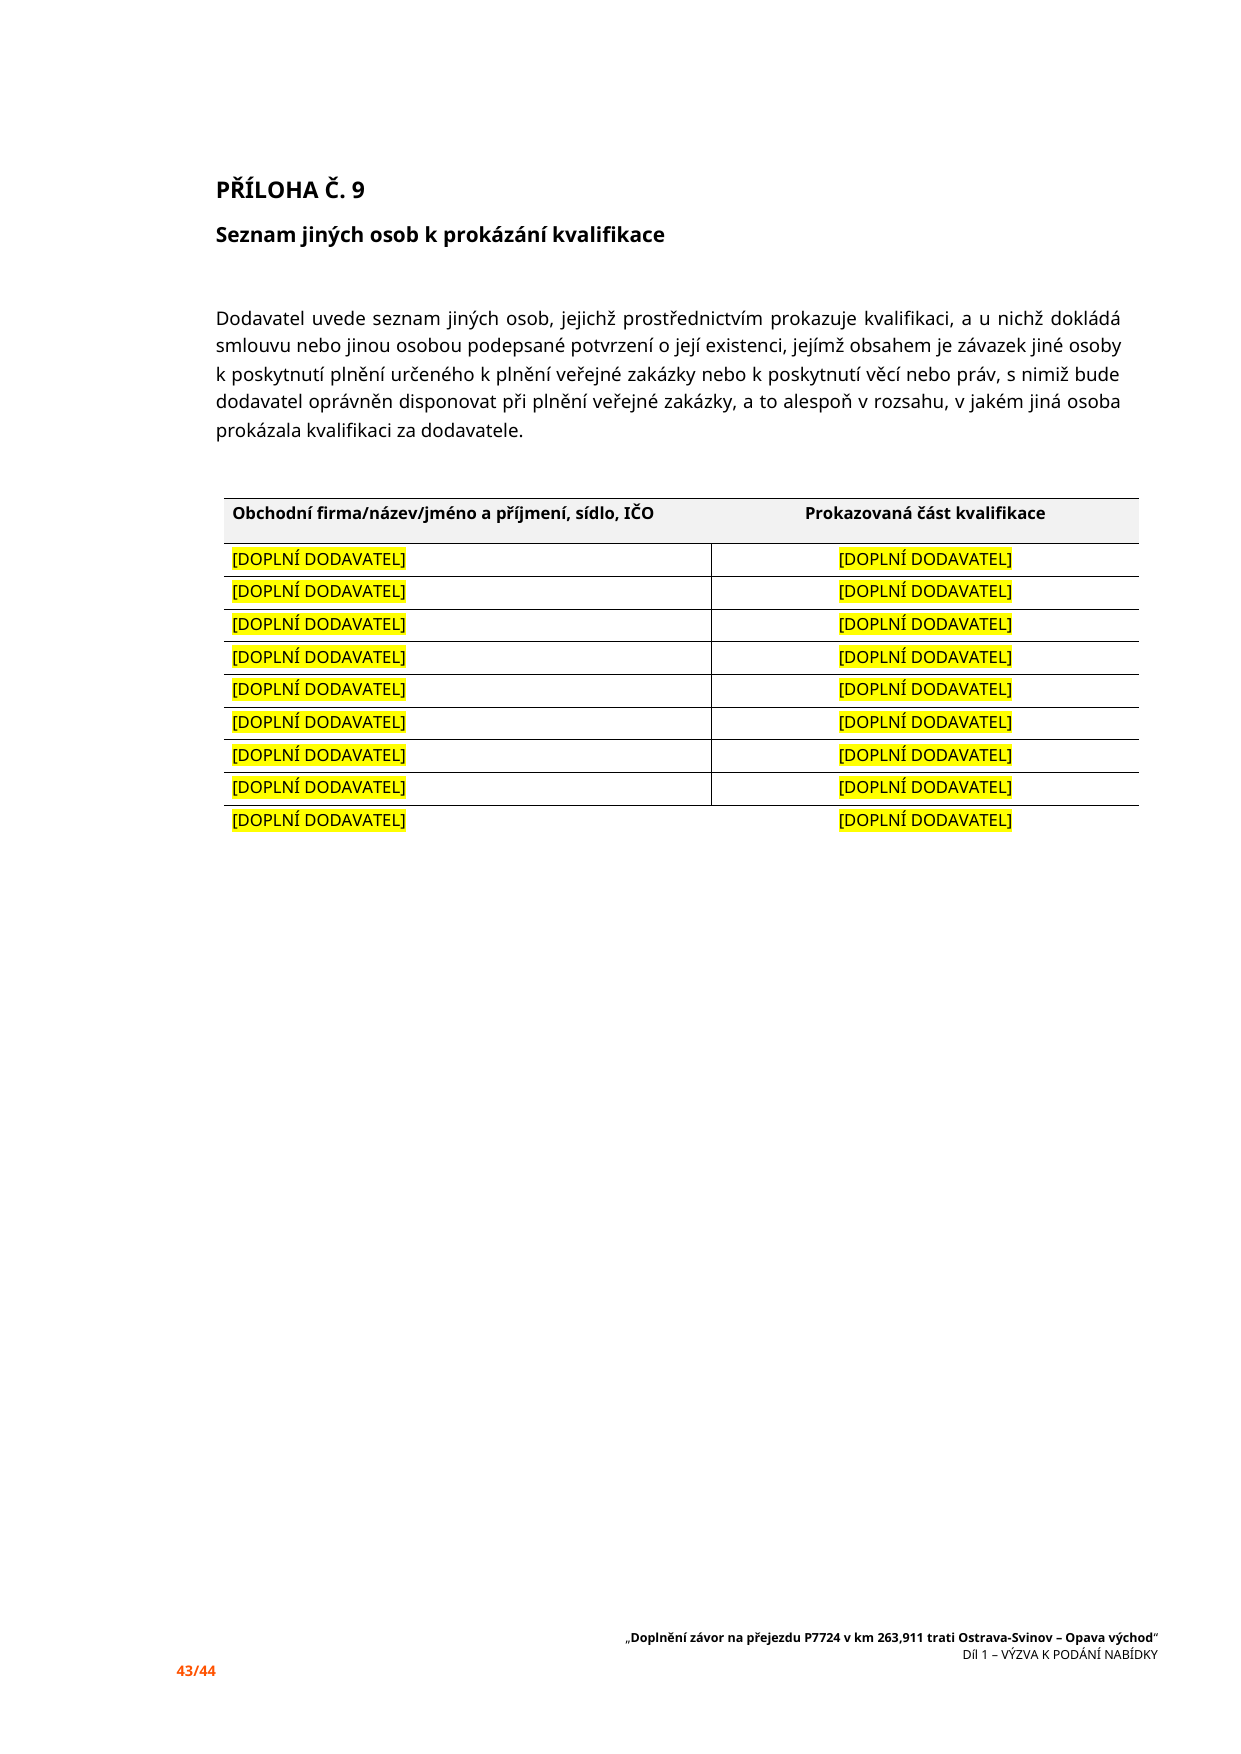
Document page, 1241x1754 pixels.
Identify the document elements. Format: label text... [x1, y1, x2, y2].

table_cell [DOPLNÍ DODAVATEL] [224, 610, 711, 641]
table_header Obchodní firma/název/jméno a příjmení, sídlo, IČO [224, 499, 711, 543]
table_cell [DOPLNÍ DODAVATEL] [712, 577, 1139, 608]
text Dodavatel uvede seznam jiných osob, jejichž prostřednictvím prokazuje kvalifikaci, a u nichž dokládá smlouvu nebo jinou osobou podepsané potvrzení o její existenci, jejímž obsahem je závazek jiné osoby k poskytnutí plnění určeného k plnění veřejné zakázky nebo k poskytnutí věcí nebo práv, s nimiž bude dodavatel oprávněn disponovat při plnění veřejné zakázky, a to alespoň v rozsahu, v jakém jiná osoba prokázala kvalifikaci za dodavatele. [216, 305, 1122, 442]
table_cell [DOPLNÍ DODAVATEL] [224, 577, 711, 608]
table_cell [DOPLNÍ DODAVATEL] [224, 773, 711, 805]
table_cell [DOPLNÍ DODAVATEL] [712, 708, 1139, 739]
text Příloha č. 9 [216, 174, 1122, 205]
table_cell [DOPLNÍ DODAVATEL] [712, 675, 1139, 707]
table_cell [DOPLNÍ DODAVATEL] [224, 544, 711, 576]
table_cell [DOPLNÍ DODAVATEL] [224, 642, 711, 674]
table_cell [DOPLNÍ DODAVATEL] [712, 740, 1139, 772]
table_cell [DOPLNÍ DODAVATEL] [712, 773, 1139, 805]
table_cell [DOPLNÍ DODAVATEL] [712, 544, 1139, 576]
table_cell [DOPLNÍ DODAVATEL] [711, 806, 1139, 837]
table_cell [DOPLNÍ DODAVATEL] [224, 806, 711, 837]
table_cell [DOPLNÍ DODAVATEL] [224, 675, 711, 707]
table_cell [DOPLNÍ DODAVATEL] [224, 740, 711, 772]
table_cell [DOPLNÍ DODAVATEL] [712, 642, 1139, 674]
text Seznam jiných osob k prokázání kvalifikace [216, 221, 1122, 249]
table_cell [DOPLNÍ DODAVATEL] [224, 708, 711, 739]
table_cell [DOPLNÍ DODAVATEL] [712, 610, 1139, 641]
table_header Prokazovaná část kvalifikace [711, 499, 1139, 543]
